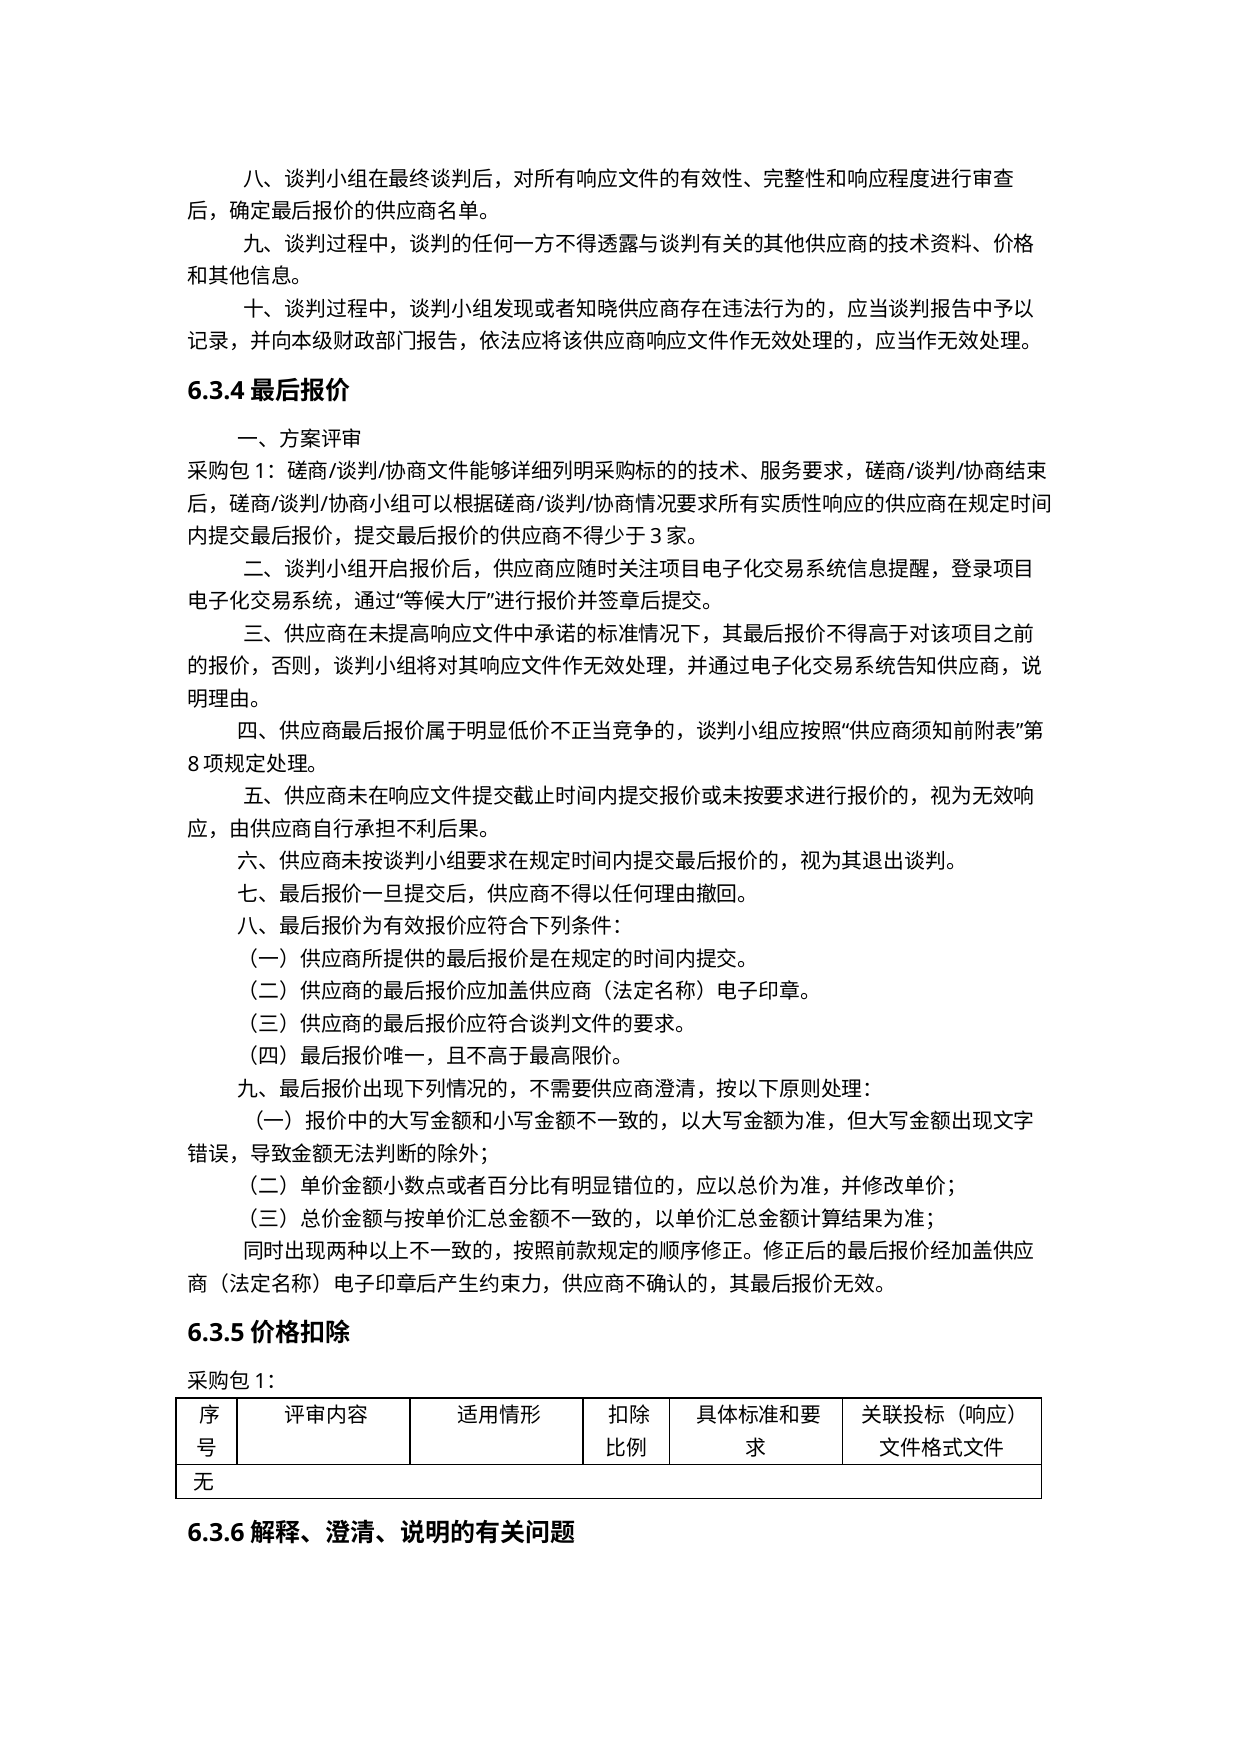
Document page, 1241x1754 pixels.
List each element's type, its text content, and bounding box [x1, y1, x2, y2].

text （一）供应商所提供的最后报价是在规定的时间内提交。 [187, 942, 1053, 974]
text 八、谈判小组在最终谈判后，对所有响应文件的有效性、完整性和响应程度进行审查后，确定最后报价的供应商名单。 [187, 162, 1053, 227]
text 十、谈判过程中，谈判小组发现或者知晓供应商存在违法行为的，应当谈判报告中予以记录，并向本级财政部门报告，依法应将该供应商响应文件作无效处理的，应当作无效处理。 [187, 292, 1053, 357]
text 二、谈判小组开启报价后，供应商应随时关注项目电子化交易系统信息提醒，登录项目电子化交易系统，通过“等候大厅”进行报价并签章后提交。 [187, 552, 1053, 617]
text 一、方案评审 [187, 422, 1053, 454]
text （二）供应商的最后报价应加盖供应商（法定名称）电子印章。 [187, 974, 1053, 1007]
text 七、最后报价一旦提交后，供应商不得以任何理由撤回。 [187, 877, 1053, 909]
table_cell 无 [177, 1465, 1041, 1498]
text 五、供应商未在响应文件提交截止时间内提交报价或未按要求进行报价的，视为无效响应，由供应商自行承担不利后果。 [187, 779, 1053, 844]
table_header 序号 [177, 1399, 236, 1463]
text （四）最后报价唯一，且不高于最高限价。 [187, 1039, 1053, 1072]
text 八、最后报价为有效报价应符合下列条件： [187, 909, 1053, 942]
text 6.3.4最后报价 [187, 357, 1053, 422]
text 同时出现两种以上不一致的，按照前款规定的顺序修正。修正后的最后报价经加盖供应商（法定名称）电子印章后产生约束力，供应商不确认的，其最后报价无效。 [187, 1234, 1053, 1299]
text （三）总价金额与按单价汇总金额不一致的，以单价汇总金额计算结果为准； [187, 1202, 1053, 1234]
text 采购包1： [187, 1364, 1053, 1397]
table_header 评审内容 [238, 1399, 409, 1463]
text 六、供应商未按谈判小组要求在规定时间内提交最后报价的，视为其退出谈判。 [187, 844, 1053, 877]
table_header 适用情形 [411, 1399, 582, 1463]
text 采购包1：磋商/谈判/协商文件能够详细列明采购标的的技术、服务要求，磋商/谈判/协商结束后，磋商/谈判/协商小组可以根据磋商/谈判/协商情况要求所有实质性响应的供应商在规定时间内提交最后报价，提交最后报价的供应商不得少于3家。 [187, 454, 1053, 552]
text 九、最后报价出现下列情况的，不需要供应商澄清，按以下原则处理： [187, 1072, 1053, 1104]
table_header 扣除比例 [584, 1399, 669, 1463]
text 九、谈判过程中，谈判的任何一方不得透露与谈判有关的其他供应商的技术资料、价格和其他信息。 [187, 227, 1053, 292]
table_header 具体标准和要求 [670, 1399, 842, 1463]
text 6.3.6解释、澄清、说明的有关问题 [187, 1499, 1053, 1564]
text （二）单价金额小数点或者百分比有明显错位的，应以总价为准，并修改单价； [187, 1169, 1053, 1202]
text 四、供应商最后报价属于明显低价不正当竞争的，谈判小组应按照“供应商须知前附表”第8项规定处理。 [187, 714, 1053, 779]
text （三）供应商的最后报价应符合谈判文件的要求。 [187, 1007, 1053, 1039]
text 三、供应商在未提高响应文件中承诺的标准情况下，其最后报价不得高于对该项目之前的报价，否则，谈判小组将对其响应文件作无效处理，并通过电子化交易系统告知供应商，说明理由。 [187, 617, 1053, 714]
table_header 关联投标（响应）文件格式文件 [843, 1399, 1041, 1463]
text 6.3.5价格扣除 [187, 1299, 1053, 1364]
text （一）报价中的大写金额和小写金额不一致的，以大写金额为准，但大写金额出现文字错误，导致金额无法判断的除外； [187, 1104, 1053, 1169]
